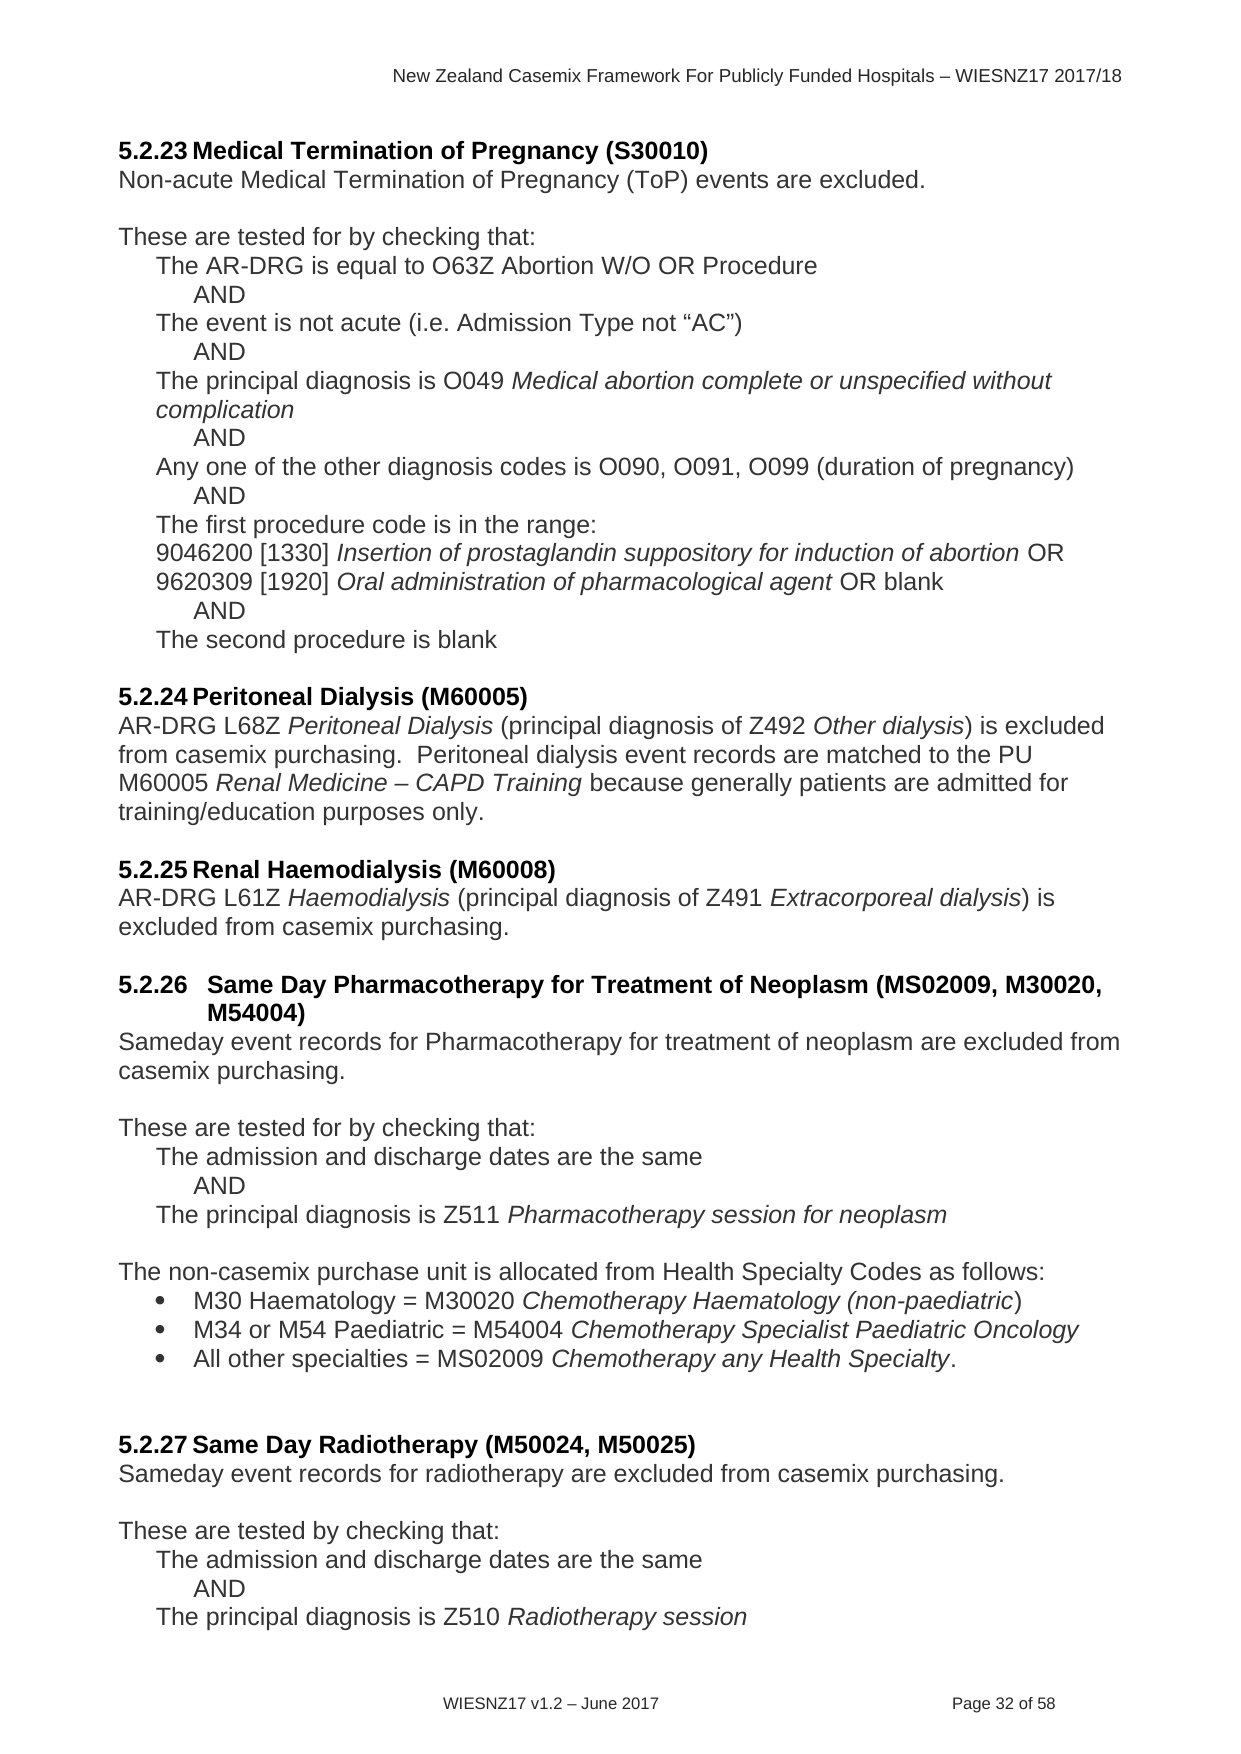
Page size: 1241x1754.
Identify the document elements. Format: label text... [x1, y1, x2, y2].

text AR-DRG L68Z Peritoneal Dialysis (principal diagnosis of Z492 Other dialysis) is excluded from casemix purchasing. Peritoneal dialysis event records are matched to the PU M60005 Renal Medicine – CAPD Training because generally patients are admitted for training/education purposes only. [118, 711, 1122, 826]
text AND [118, 1574, 1122, 1602]
list M34 or M54 Paediatric = M54004 Chemotherapy Specialist Paediatric Oncology [156, 1315, 1122, 1343]
text The admission and discharge dates are the same [118, 1545, 1122, 1574]
text Any one of the other diagnosis codes is O090, O091, O099 (duration of pregnancy) [118, 452, 1122, 481]
text AND [156, 481, 1122, 509]
text 9046200 [1330] Insertion of prostaglandin suppository for induction of abortion OR [156, 538, 1122, 567]
text The principal diagnosis is Z511 Pharmacotherapy session for neoplasm [156, 1199, 1122, 1228]
subtitle Same Day Radiotherapy (M50024, M50025) [118, 1430, 1122, 1459]
text The event is not acute (i.e. Admission Type not “AC”) [118, 308, 1122, 337]
text The non-casemix purchase unit is allocated from Health Specialty Codes as follows: [118, 1257, 1122, 1286]
list M30 Haematology = M30020 Chemotherapy Haematology (non-paediatric) [156, 1286, 1122, 1315]
text Non-acute Medical Termination of Pregnancy (ToP) events are excluded. [118, 164, 1122, 193]
subtitle Medical Termination of Pregnancy (S30010) [118, 136, 1122, 164]
text AND [118, 1171, 1122, 1199]
text The first procedure code is in the range: [156, 509, 1122, 538]
subtitle Same Day Pharmacotherapy for Treatment of Neoplasm (MS02009, M30020, M54004) [118, 969, 1122, 1027]
text The admission and discharge dates are the same [118, 1142, 1122, 1171]
text AR-DRG L61Z Haemodialysis (principal diagnosis of Z491 Extracorporeal dialysis) is excluded from casemix purchasing. [118, 883, 1122, 941]
text 9620309 [1920] Oral administration of pharmacological agent OR blank [156, 567, 1122, 596]
text These are tested for by checking that: [118, 222, 1122, 251]
text These are tested by checking that: [118, 1516, 1122, 1545]
subtitle Peritoneal Dialysis (M60005) [118, 682, 1122, 711]
text The second procedure is blank [156, 624, 1122, 653]
text The AR-DRG is equal to O63Z Abortion W/O OR Procedure [118, 251, 1122, 279]
list All other specialties = MS02009 Chemotherapy any Health Specialty. [156, 1343, 1122, 1372]
subtitle Renal Haemodialysis (M60008) [118, 854, 1122, 883]
text Sameday event records for radiotherapy are excluded from casemix purchasing. [118, 1459, 1122, 1487]
text AND [156, 596, 1122, 624]
text The principal diagnosis is Z510 Radiotherapy session [118, 1602, 1122, 1631]
text The principal diagnosis is O049 Medical abortion complete or unspecified without complication [156, 366, 1122, 423]
text Sameday event records for Pharmacotherapy for treatment of neoplasm are excluded from casemix purchasing. [118, 1027, 1122, 1084]
text These are tested for by checking that: [118, 1113, 1122, 1142]
